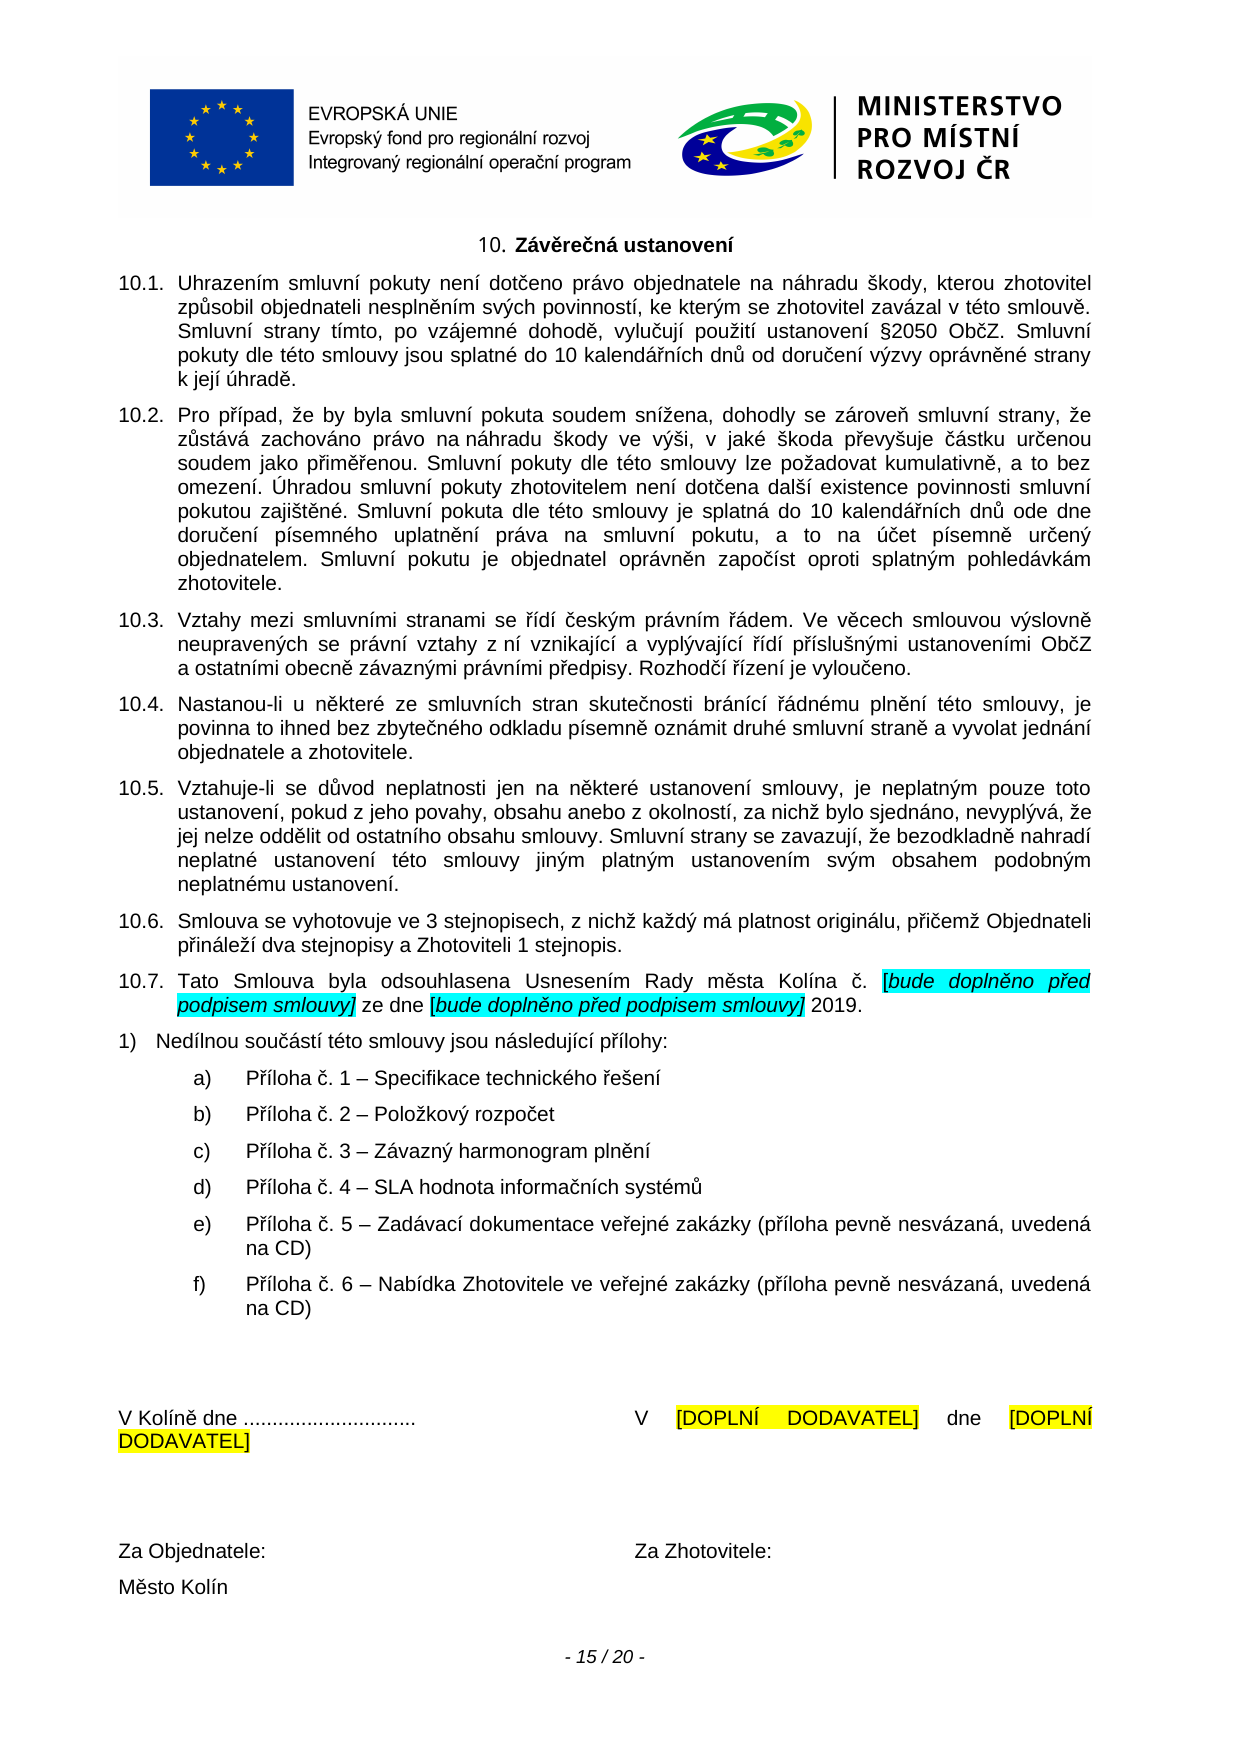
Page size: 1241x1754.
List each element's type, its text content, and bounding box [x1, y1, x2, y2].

text V Kolíně dne .............................. V [DOPLNÍ DODAVATEL] dne [DOPLNÍ DODAVATEL] [118, 1405, 1092, 1453]
title Uhrazením smluvní pokuty není dotčeno právo objednatele na náhradu škody, kterou zhotovitel způsobil objednateli nesplněním svých povinností, ke kterým se zhotovitel zavázal v této smlouvě. Smluvní strany tímto, po vzájemné dohodě, vylučují použití ustanovení §2050 ObčZ. Smluvní pokuty dle této smlouvy jsou splatné do 10 kalendářních dnů od doručení výzvy oprávněné strany k její úhradě. [118, 271, 1092, 391]
text Město Kolín [118, 1575, 1092, 1599]
title Nastanou-li u některé ze smluvních stran skutečnosti bránící řádnému plnění této smlouvy, je povinna to ihned bez zbytečného odkladu písemně oznámit druhé smluvní straně a vyvolat jednání objednatele a zhotovitele. [118, 692, 1092, 764]
title Příloha č. 3 – Závazný harmonogram plnění [193, 1139, 1092, 1163]
title Závěrečná ustanovení [118, 230, 1092, 258]
title Příloha č. 4 – SLA hodnota informačních systémů [193, 1175, 1092, 1199]
title Tato Smlouva byla odsouhlasena Usnesením Rady města Kolína č. [bude doplněno před podpisem smlouvy] ze dne [bude doplněno před podpisem smlouvy] 2019. [118, 969, 1092, 1017]
title Pro případ, že by byla smluvní pokuta soudem snížena, dohodly se zároveň smluvní strany, že zůstává zachováno právo na náhradu škody ve výši, v jaké škoda převyšuje částku určenou soudem jako přiměřenou. Smluvní pokuty dle této smlouvy lze požadovat kumulativně, a to bez omezení. Úhradou smluvní pokuty zhotovitelem není dotčena další existence povinnosti smluvní pokutou zajištěné. Smluvní pokuta dle této smlouvy je splatná do 10 kalendářních dnů ode dne doručení písemného uplatnění práva na smluvní pokutu, a to na účet písemně určený objednatelem. Smluvní pokutu je objednatel oprávněn započíst oproti splatným pohledávkám zhotovitele. [118, 403, 1092, 595]
title Smlouva se vyhotovuje ve 3 stejnopisech, z nichž každý má platnost originálu, přičemž Objednateli přináleží dva stejnopisy a Zhotoviteli 1 stejnopis. [118, 908, 1092, 956]
text Za Objednatele: Za Zhotovitele: [118, 1539, 1092, 1563]
title Příloha č. 6 – Nabídka Zhotovitele ve veřejné zakázky (příloha pevně nesvázaná, uvedená na CD) [193, 1272, 1092, 1320]
title Příloha č. 5 – Zadávací dokumentace veřejné zakázky (příloha pevně nesvázaná, uvedená na CD) [193, 1212, 1092, 1259]
picture [118, 56, 1093, 218]
title Příloha č. 2 – Položkový rozpočet [193, 1102, 1092, 1126]
title Vztahuje-li se důvod neplatnosti jen na některé ustanovení smlouvy, je neplatným pouze toto ustanovení, pokud z jeho povahy, obsahu anebo z okolností, za nichž bylo sjednáno, nevyplývá, že jej nelze oddělit od ostatního obsahu smlouvy. Smluvní strany se zavazují, že bezodkladně nahradí neplatné ustanovení této smlouvy jiným platným ustanovením svým obsahem podobným neplatnému ustanovení. [118, 776, 1092, 896]
list Nedílnou součástí této smlouvy jsou následující přílohy: [118, 1029, 1092, 1053]
title Vztahy mezi smluvními stranami se řídí českým právním řádem. Ve věcech smlouvou výslovně neupravených se právní vztahy z ní vznikající a vyplývající řídí příslušnými ustanoveními ObčZ a ostatními obecně závaznými právními předpisy. Rozhodčí řízení je vyloučeno. [118, 607, 1092, 679]
title Příloha č. 1 – Specifikace technického řešení [193, 1066, 1092, 1090]
